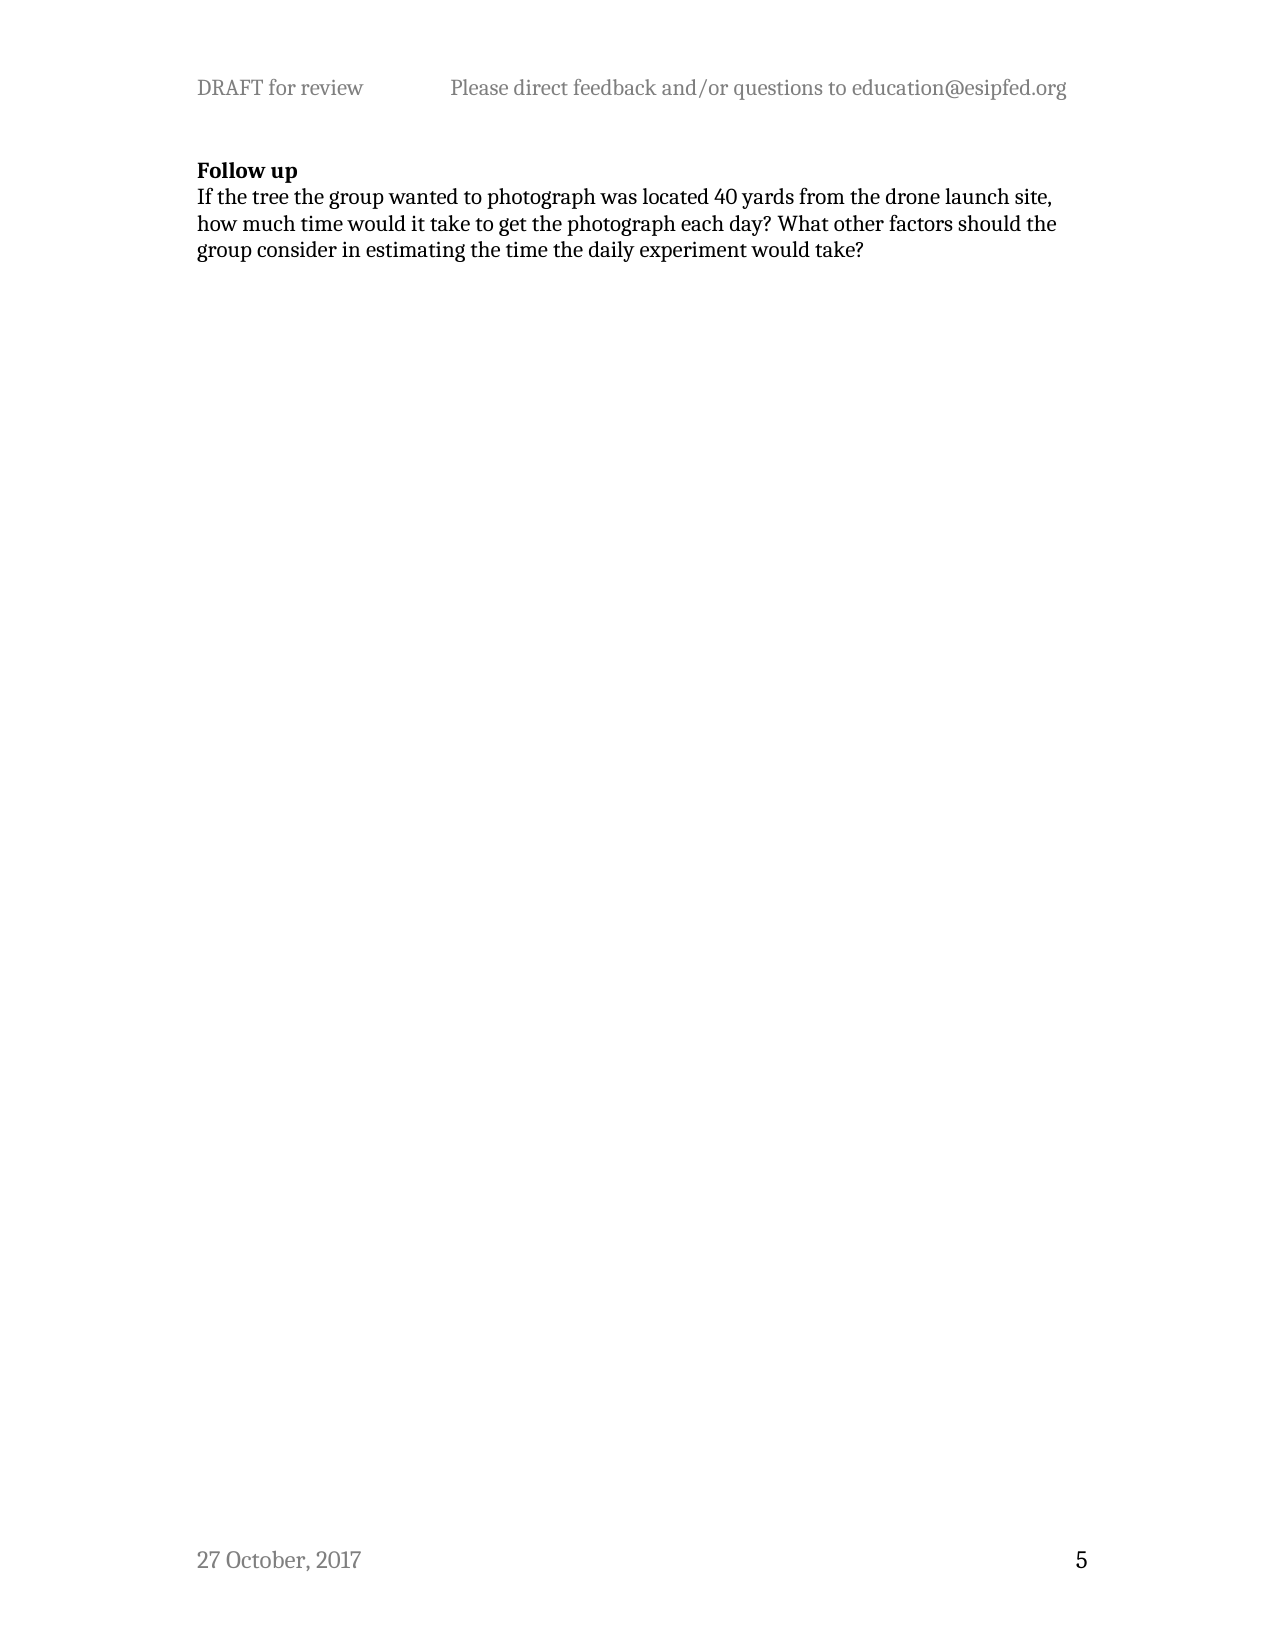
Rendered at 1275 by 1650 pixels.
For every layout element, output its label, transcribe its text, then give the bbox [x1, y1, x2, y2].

text Follow up [197, 158, 1087, 184]
text If the tree the group wanted to photograph was located 40 yards from the drone launch site, how much time would it take to get the photograph each day? What other factors should the group consider in estimating the time the daily experiment would take? [197, 184, 1087, 263]
